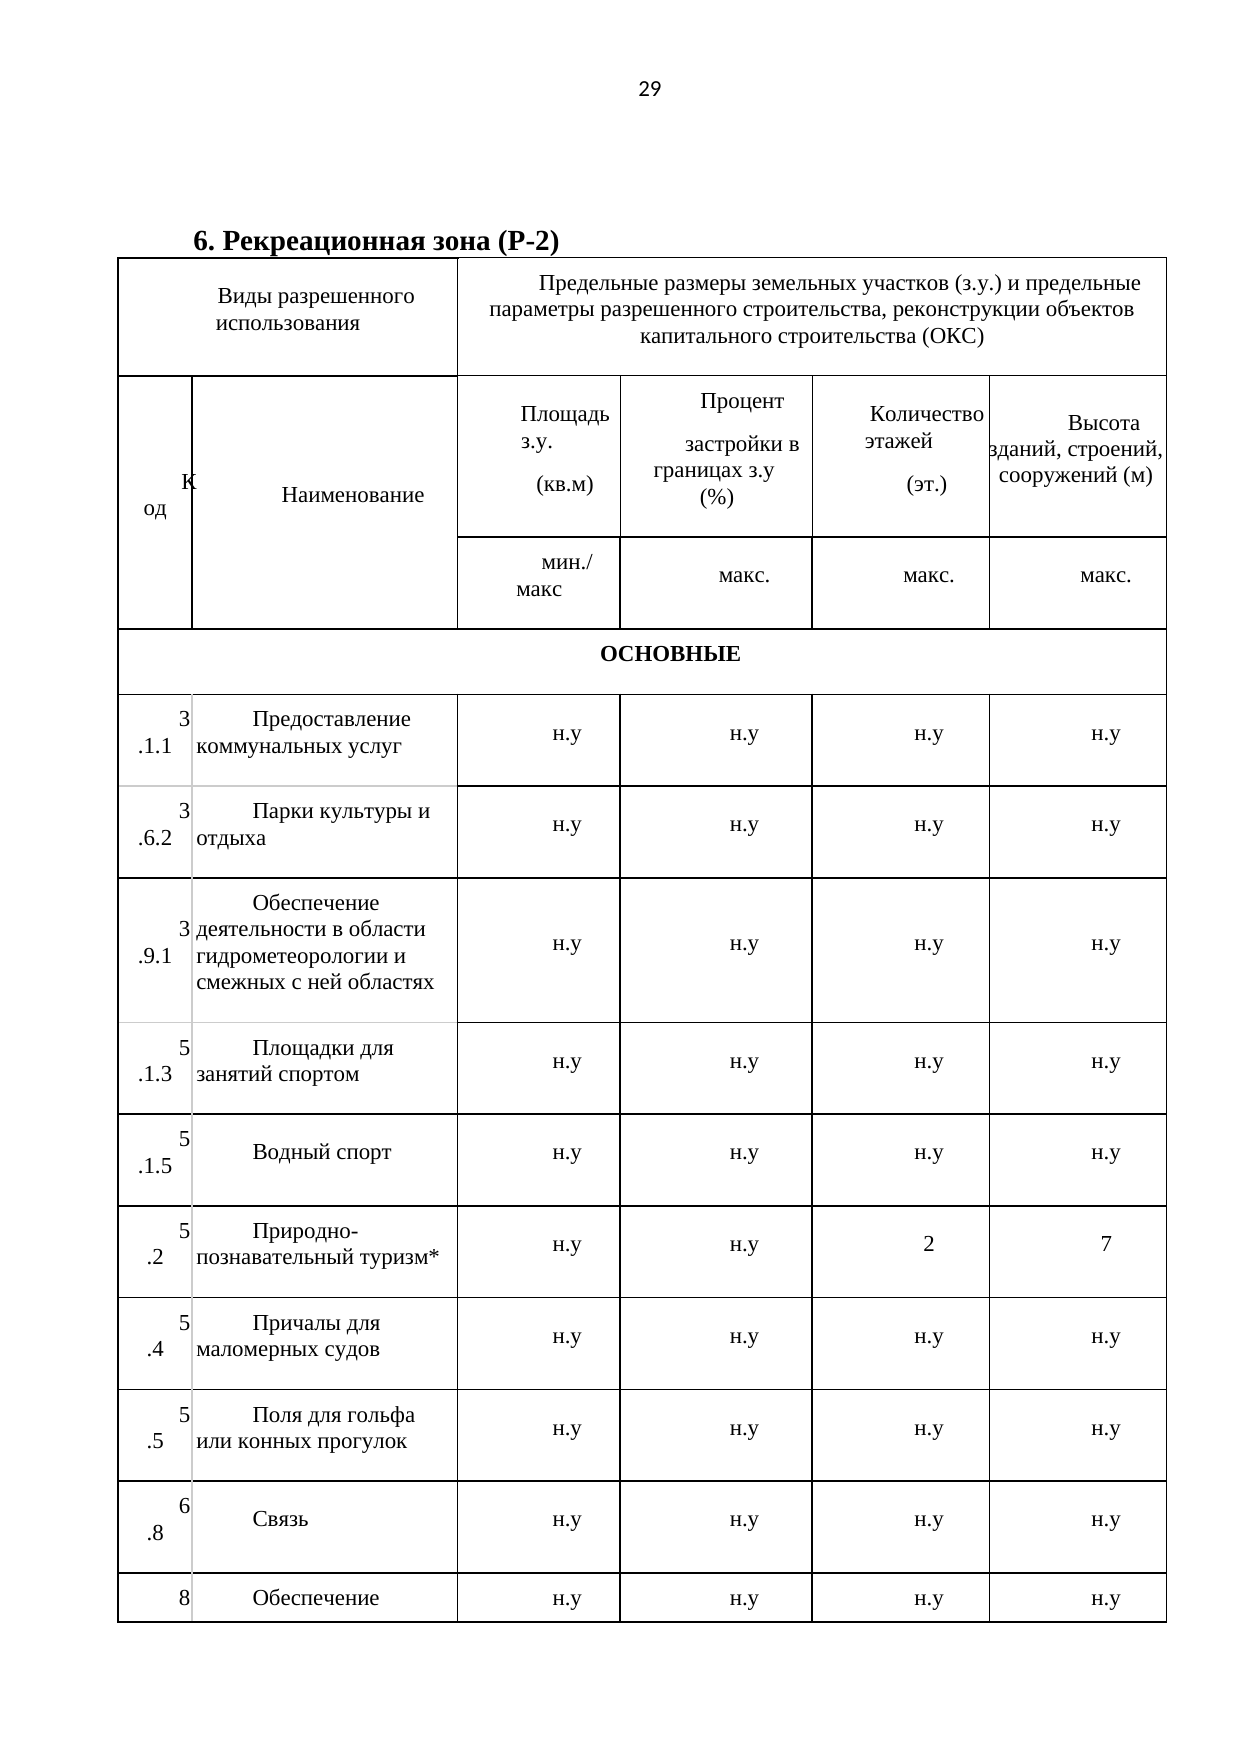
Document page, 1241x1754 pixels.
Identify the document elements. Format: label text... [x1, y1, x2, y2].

table_cell н.у [813, 879, 989, 1022]
table_cell н.у [990, 787, 1166, 877]
table_cell 5.5 [119, 1390, 191, 1480]
table_cell н.у [813, 695, 989, 785]
table_cell н.у [990, 1574, 1166, 1621]
table_cell мин./макс [458, 538, 619, 628]
table_cell Количество этажей (эт.) [813, 376, 989, 536]
table_cell н.у [990, 695, 1166, 785]
table_cell Наименование [193, 377, 457, 628]
table_cell 3.9.1 [119, 879, 191, 1022]
table_cell н.у [990, 1482, 1166, 1572]
table_cell н.у [990, 1023, 1166, 1113]
table_cell Водный спорт [193, 1115, 457, 1205]
table_cell н.у [458, 1390, 619, 1480]
table_cell макс. [990, 538, 1166, 628]
table_cell Площадь з.у. (кв.м) [458, 376, 620, 536]
table_cell н.у [621, 1390, 811, 1480]
table_cell н.у [621, 1115, 811, 1205]
table_cell н.у [813, 1298, 989, 1389]
table_cell н.у [990, 1390, 1166, 1480]
table_cell Предоставление коммунальных услуг [193, 695, 457, 785]
table_cell н.у [458, 1298, 619, 1389]
table_cell н.у [458, 1574, 619, 1621]
table_cell н.у [990, 1115, 1166, 1205]
table_cell 5.1.5 [119, 1115, 191, 1205]
table_cell н.у [990, 879, 1166, 1022]
subtitle 6. Рекреационная зона (Р-2) [118, 223, 1181, 257]
table_cell н.у [458, 695, 619, 785]
table_cell Процент застройки в границах з.у (%) [621, 376, 812, 536]
table_cell Связь [193, 1482, 457, 1572]
table_cell 7 [990, 1207, 1166, 1297]
table_cell н.у [813, 1115, 989, 1205]
table_cell н.у [813, 1482, 989, 1572]
table_cell 5.2 [119, 1207, 191, 1297]
table_cell Причалы для маломерных судов [193, 1298, 457, 1389]
table_cell н.у [813, 787, 989, 877]
table_cell Код [119, 377, 191, 628]
table_cell н.у [621, 1574, 811, 1621]
table_cell н.у [813, 1023, 989, 1113]
table_cell н.у [458, 787, 619, 877]
table_cell н.у [621, 1482, 811, 1572]
table_cell Обеспечение внутреннего правопорядка [193, 1574, 457, 1621]
table_cell н.у [458, 1482, 619, 1572]
table_cell 5.4 [119, 1298, 191, 1389]
table_cell н.у [621, 1298, 811, 1389]
table_cell Поля для гольфа или конных прогулок [193, 1390, 457, 1480]
table_cell ОСНОВНЫЕ [119, 630, 1166, 693]
table_cell н.у [621, 1023, 811, 1113]
table_cell Обеспечение деятельности в области гидрометеорологии и смежных с ней областях [193, 879, 457, 1022]
table_header Виды разрешенного использования [119, 259, 457, 375]
table_cell н.у [813, 1390, 989, 1480]
table_cell н.у [621, 787, 811, 877]
table_cell Площадки для занятий спортом [193, 1023, 457, 1113]
table_cell 6.8 [119, 1482, 191, 1572]
table_cell н.у [621, 879, 811, 1022]
table_cell н.у [813, 1574, 989, 1621]
table_cell н.у [621, 695, 811, 785]
table_header Предельные размеры земельных участков (з.у.) и предельные параметры разрешенного строительства, реконструкции объектов капитального строительства (ОКС) [458, 258, 1166, 375]
table_cell н.у [458, 879, 619, 1022]
table_cell макс. [621, 538, 811, 628]
table_cell н.у [458, 1207, 619, 1297]
table_cell Высота зданий, строений, сооружений (м) [990, 376, 1166, 536]
table_cell н.у [458, 1115, 619, 1205]
table_cell 3.6.2 [119, 787, 191, 877]
table_cell макс. [813, 538, 989, 628]
table_cell 3.1.1 [119, 695, 191, 785]
table_cell 8.3 [119, 1574, 191, 1621]
table_cell 2 [813, 1207, 989, 1297]
table_cell н.у [990, 1298, 1166, 1389]
table_cell Парки культуры и отдыха [193, 787, 457, 877]
table_cell 5.1.3 [119, 1023, 191, 1113]
table_cell н.у [621, 1207, 811, 1297]
table_cell н.у [458, 1023, 619, 1113]
table_cell Природно-познавательный туризм* [193, 1207, 457, 1297]
